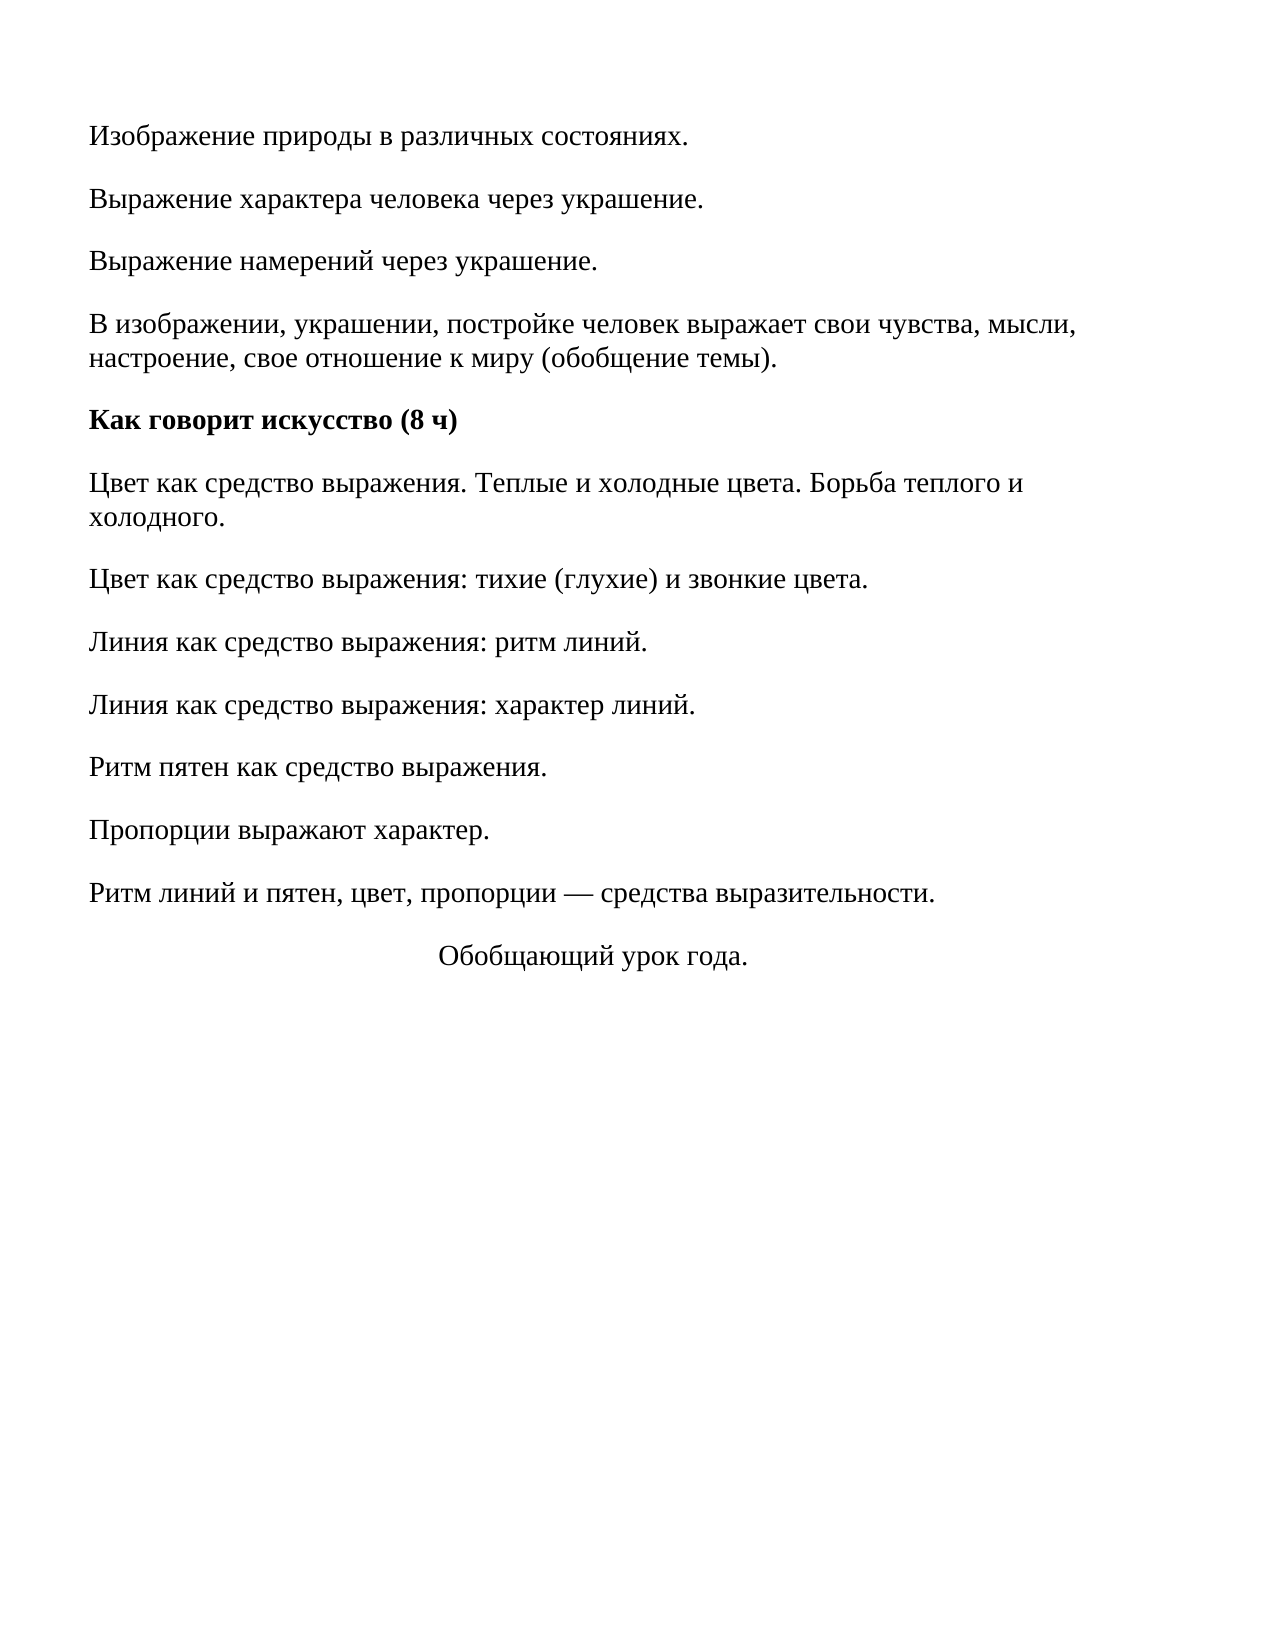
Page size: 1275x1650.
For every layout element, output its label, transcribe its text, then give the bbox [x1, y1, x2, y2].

text Выражение характера человека через украшение. [88, 181, 1098, 214]
text Обобщающий урок года. [88, 938, 1098, 971]
text Ритм пятен как средство выражения. [88, 749, 1098, 783]
text Как говорит искусство (8 ч) [88, 402, 1098, 436]
text Цвет как средство выражения. Теплые и холодные цвета. Борьба теплого и холодного. [88, 465, 1098, 532]
text Линия как средство выражения: ритм линий. [88, 624, 1098, 658]
text Ритм линий и пятен, цвет, пропорции — средства выразительности. [88, 875, 1098, 908]
text Выражение намерений через украшение. [88, 243, 1098, 277]
text Пропорции выражают характер. [88, 812, 1098, 846]
text Изображение природы в различных состояниях. [88, 118, 1098, 152]
text В изображении, украшении, постройке человек выражает свои чувства, мысли, настроение, свое отношение к миру (обобщение темы). [88, 306, 1098, 373]
text Линия как средство выражения: характер линий. [88, 687, 1098, 720]
text Цвет как средство выражения: тихие (глухие) и звонкие цвета. [88, 561, 1098, 595]
